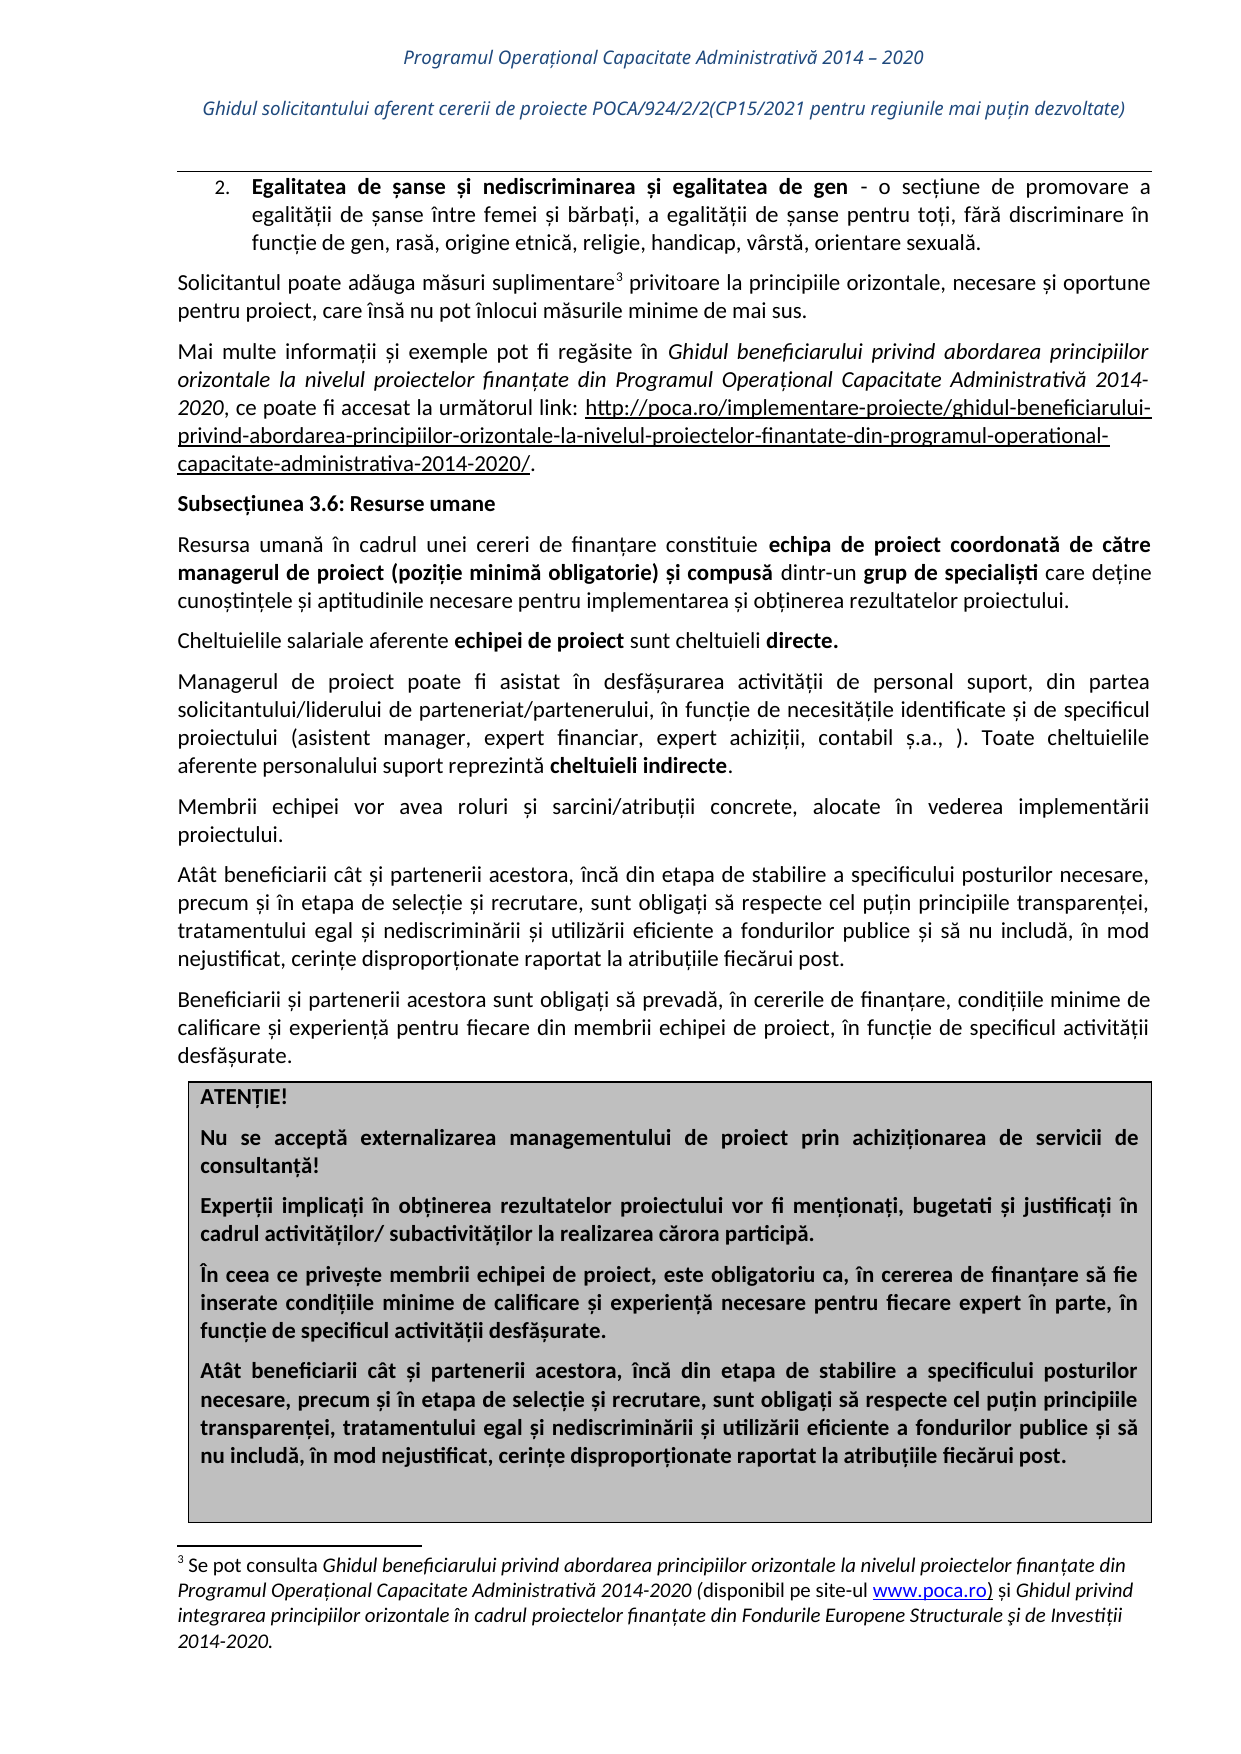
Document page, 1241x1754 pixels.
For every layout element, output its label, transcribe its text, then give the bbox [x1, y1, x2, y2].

text Solicitantul poate adăuga măsuri suplimentare privitoare la principiile orizontale, necesare și oportune pentru proiect, care însă nu pot înlocui măsurile minime de mai sus. [177, 268, 1152, 324]
table_header ATENȚIE! Nu se acceptă externalizarea managementului de proiect prin achiziționarea de servicii de consultanță! Experții implicați în obținerea rezultatelor proiectului vor fi menționați, bugetati și justificați în cadrul activităților/ subactivităților la realizarea cărora participă. În ceea ce privește membrii echipei de proiect, este obligatoriu ca, în cererea de finanțare să fie inserate condițiile minime de calificare și experiență necesare pentru fiecare expert în parte, în funcție de specificul activității desfășurate. Atât beneficiarii cât și partenerii acestora, încă din etapa de stabilire a specificului posturilor necesare, precum și în etapa de selecție și recrutare, sunt obligați să respecte cel puțin principiile transparenței, tratamentului egal și nediscriminării și utilizării eficiente a fondurilor publice și să nu includă, în mod nejustificat, cerințe disproporționate raportat la atribuțiile fiecărui post. [189, 1083, 1151, 1522]
list Membrii echipei vor avea roluri și sarcini/atribuții concrete, alocate în vederea implementării proiectului. [177, 792, 1152, 848]
text Mai multe informații și exemple pot fi regăsite în Ghidul beneficiarului privind abordarea principiilor orizontale la nivelul proiectelor finanțate din Programul Operațional Capacitate Administrativă 2014-2020, ce poate fi accesat la următorul link: http://poca.ro/implementare-proiecte/ghidul-beneficiarului-privind-abordarea-principiilor-orizontale-la-nivelul-proiectelor-finantate-din-programul-operational-capacitate-administrativa-2014-2020/. [177, 337, 1152, 477]
text Managerul de proiect poate fi asistat în desfășurarea activității de personal suport, din partea solicitantului/liderului de parteneriat/partenerului, în funcție de necesitățile identificate și de specificul proiectului (asistent manager, expert financiar, expert achiziții, contabil ș.a., ). Toate cheltuielile aferente personalului suport reprezintă cheltuieli indirecte. [177, 667, 1152, 779]
list Atât beneficiarii cât și partenerii acestora, încă din etapa de stabilire a specificului posturilor necesare, precum și în etapa de selecție și recrutare, sunt obligați să respecte cel puțin principiile transparenței, tratamentului egal și nediscriminării și utilizării eficiente a fondurilor publice și să nu includă, în mod nejustificat, cerințe disproporționate raportat la atribuțiile fiecărui post. [177, 860, 1152, 972]
text Cheltuielile salariale aferente echipei de proiect sunt cheltuieli directe. [177, 627, 1152, 655]
list Beneficiarii și partenerii acestora sunt obligați să prevadă, în cererile de finanțare, condițiile minime de calificare și experiență pentru fiecare din membrii echipei de proiect, în funcție de specificul activității desfășurate. [177, 985, 1152, 1069]
list Egalitatea de șanse și nediscriminarea și egalitatea de gen - o secțiune de promovare a egalității de șanse între femei și bărbați, a egalității de șanse pentru toți, fără discriminare în funcție de gen, rasă, origine etnică, religie, handicap, vârstă, orientare sexuală. [214, 172, 1152, 256]
text Resursa umană în cadrul unei cereri de finanțare constituie echipa de proiect coordonată de către managerul de proiect (poziție minimă obligatorie) și compusă dintr-un grup de specialişti care deţine cunoştinţele şi aptitudinile necesare pentru implementarea și obținerea rezultatelor proiectului. [177, 530, 1152, 614]
subtitle Subsecțiunea 3.6: Resurse umane [177, 489, 1152, 518]
